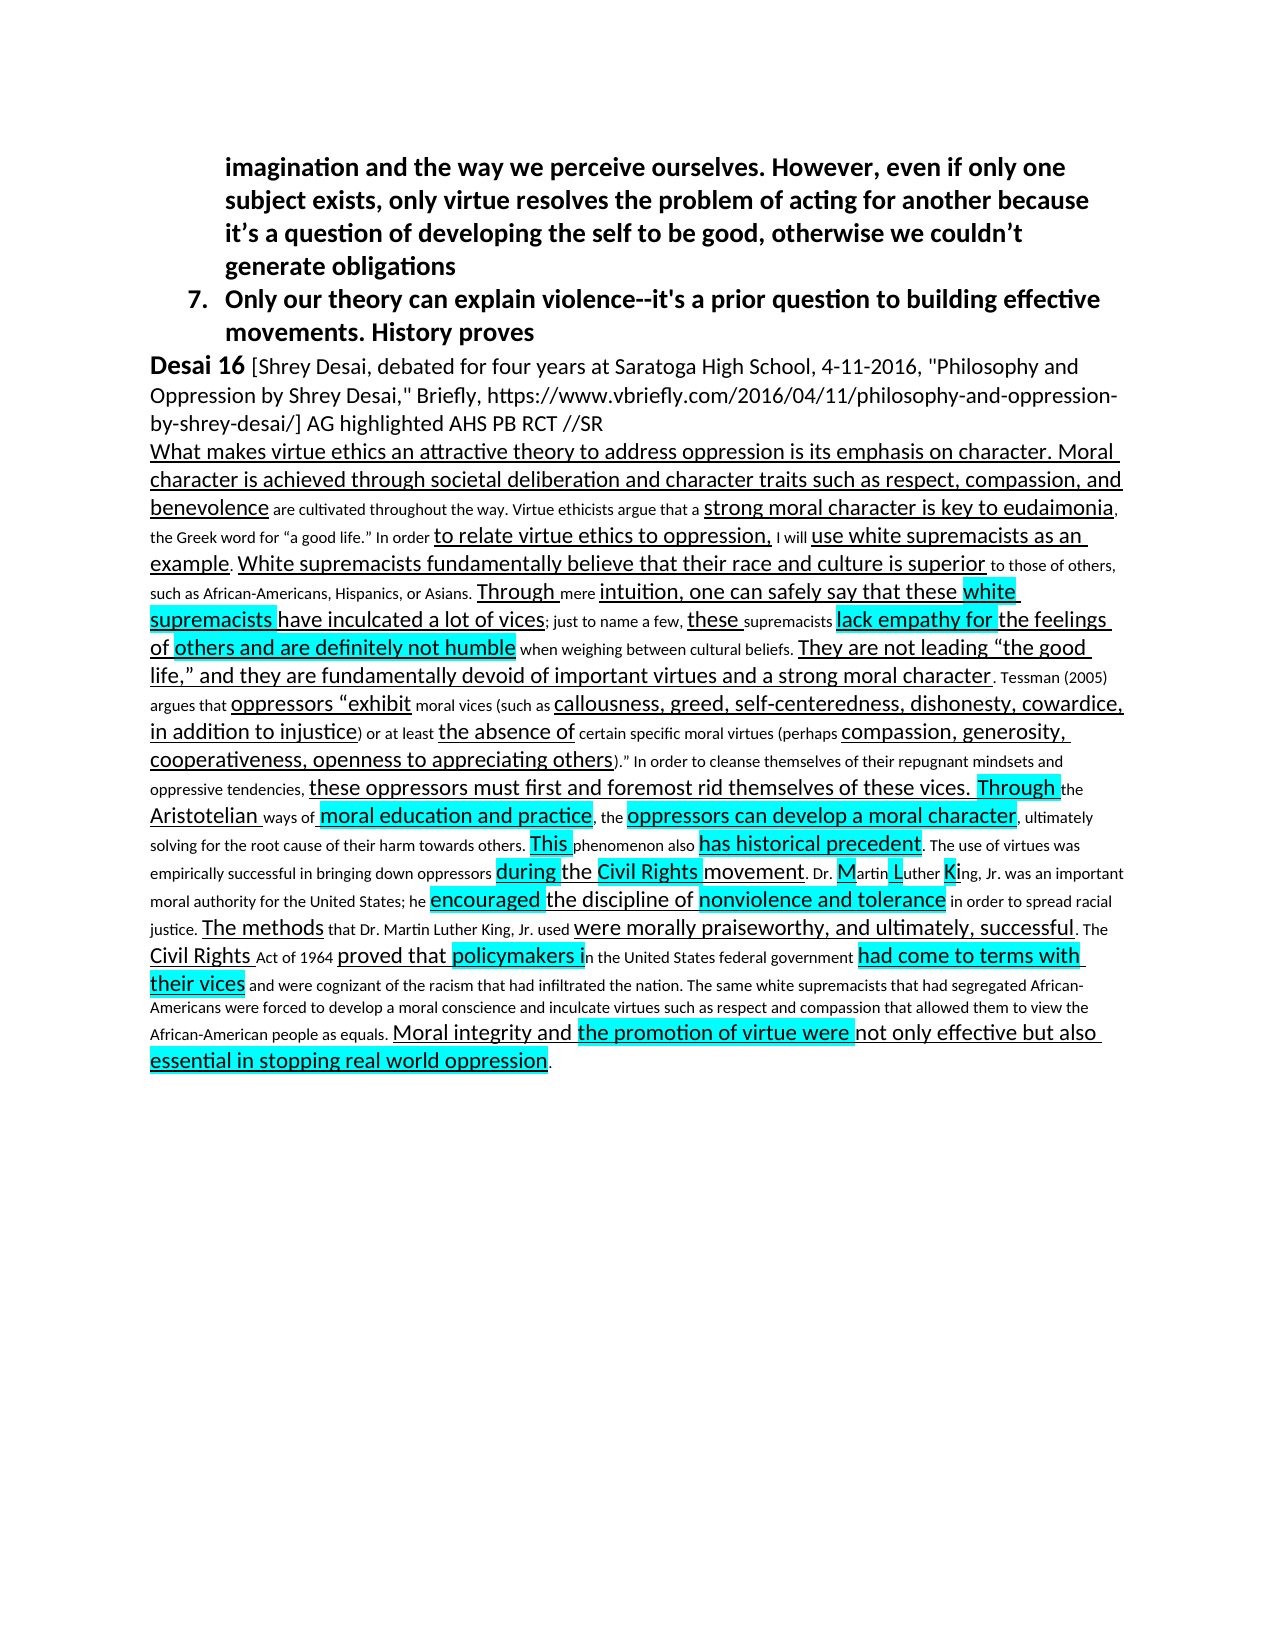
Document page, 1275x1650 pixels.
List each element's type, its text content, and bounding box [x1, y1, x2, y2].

text What makes virtue ethics an attractive theory to address oppression is its emphasis on character. Moral character is achieved through societal deliberation and character traits such as respect, compassion, and benevolence are cultivated throughout the way. Virtue ethicists argue that a strong moral character is key to eudaimonia, the Greek word for “a good life.” In order to relate virtue ethics to oppression, I will use white supremacists as an example. White supremacists fundamentally believe that their race and culture is superior to those of others, such as African-Americans, Hispanics, or Asians. Through mere intuition, one can safely say that these white supremacists have inculcated a lot of vices; just to name a few, these supremacists lack empathy for the feelings of others and are definitely not humble when weighing between cultural beliefs. They are not leading “the good life,” and they are fundamentally devoid of important virtues and a strong moral character. Tessman (2005) argues that oppressors “exhibit moral vices (such as callousness, greed, self‐centeredness, dishonesty, cowardice, in addition to injustice) or at least the absence of certain specific moral virtues (perhaps compassion, generosity, cooperativeness, openness to appreciating others).” In order to cleanse themselves of their repugnant mindsets and oppressive tendencies, these oppressors must first and foremost rid themselves of these vices. Through the Aristotelian ways of moral education and practice, the oppressors can develop a moral character, ultimately solving for the root cause of their harm towards others. This phenomenon also has historical precedent. The use of virtues was empirically successful in bringing down oppressors during the Civil Rights movement. Dr. Martin Luther King, Jr. was an important moral authority for the United States; he encouraged the discipline of nonviolence and tolerance in order to spread racial justice. The methods that Dr. Martin Luther King, Jr. used were morally praiseworthy, and ultimately, successful. The Civil Rights Act of 1964 proved that policymakers in the United States federal government had come to terms with their vices and were cognizant of the racism that had infiltrated the nation. The same white supremacists that had segregated African-Americans were forced to develop a moral conscience and inculcate virtues such as respect and compassion that allowed them to view the African-American people as equals. Moral integrity and the promotion of virtue were not only effective but also essential in stopping real world oppression. [150, 437, 1125, 1074]
text Desai 16 [Shrey Desai, debated for four years at Saratoga High School, 4-11-2016, "Philosophy and Oppression by Shrey Desai," Briefly, https://www.vbriefly.com/2016/04/11/philosophy-and-oppression-by-shrey-desai/] AG highlighted AHS PB RCT //SR [150, 348, 1125, 437]
list Only our theory can explain violence--it's a prior question to building effective movements. History proves [187, 282, 1125, 348]
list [187, 150, 1125, 282]
